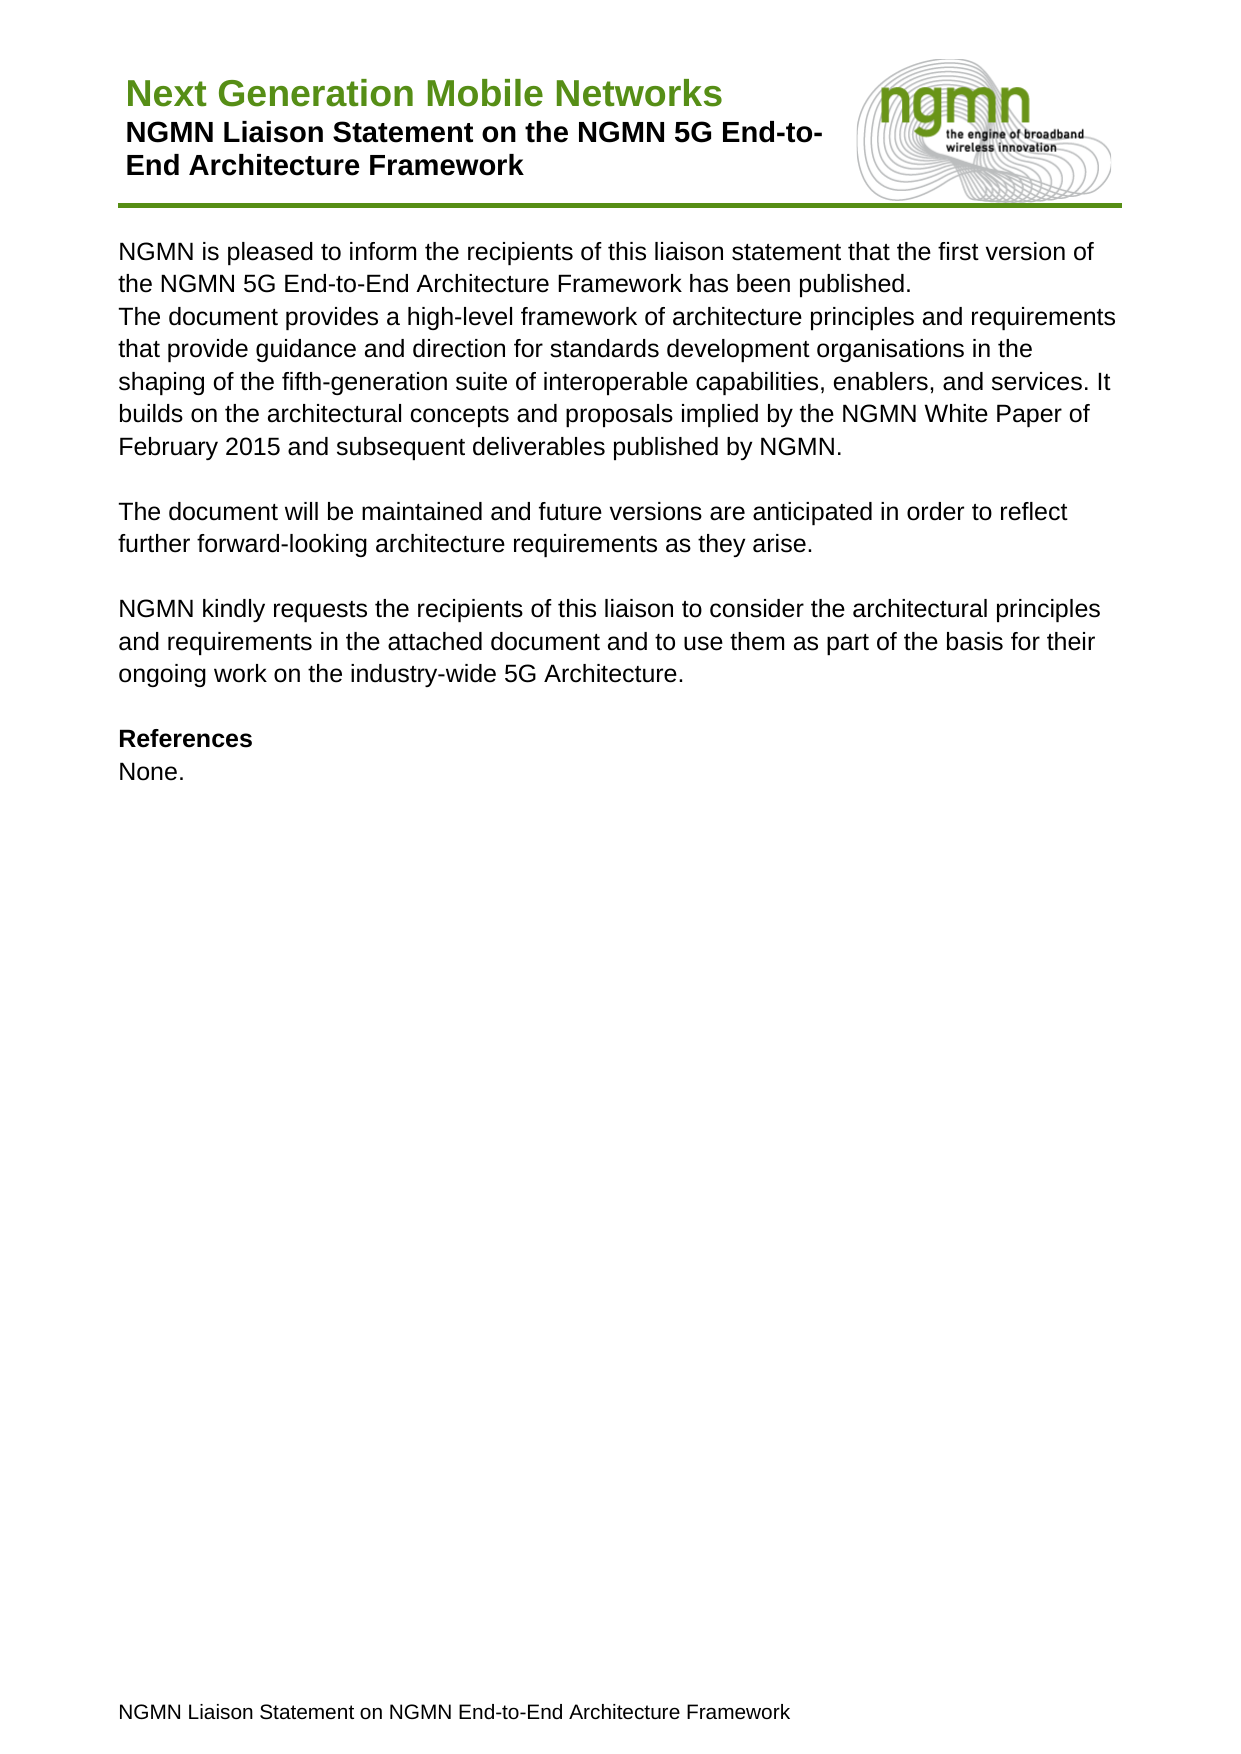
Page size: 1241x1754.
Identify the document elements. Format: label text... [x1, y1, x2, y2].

text NGMN is pleased to inform the recipients of this liaison statement that the first version of the NGMN 5G End-to-End Architecture Framework has been published. [118, 235, 1122, 300]
text None. [118, 755, 1122, 787]
text The document provides a high-level framework of architecture principles and requirements that provide guidance and direction for standards development organisations in the shaping of the fifth-generation suite of interoperable capabilities, enablers, and services. It builds on the architectural concepts and proposals implied by the NGMN White Paper of February 2015 and subsequent deliverables published by NGMN. [118, 300, 1122, 462]
text The document will be maintained and future versions are anticipated in order to reflect further forward-looking architecture requirements as they arise. [118, 495, 1122, 560]
text References [118, 722, 1122, 755]
picture [856, 59, 1112, 203]
text NGMN kindly requests the recipients of this liaison to consider the architectural principles and requirements in the attached document and to use them as part of the basis for their ongoing work on the industry-wide 5G Architecture. [118, 592, 1122, 690]
